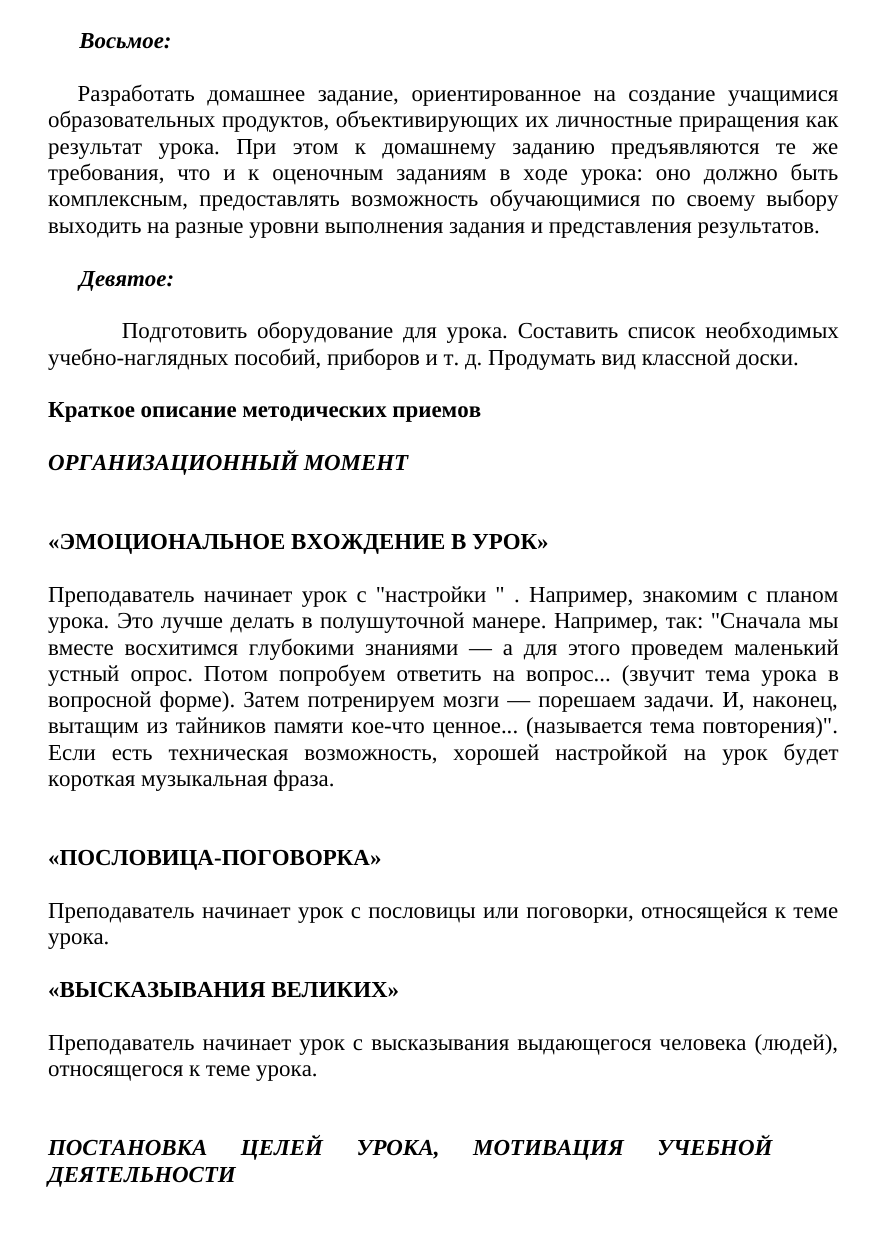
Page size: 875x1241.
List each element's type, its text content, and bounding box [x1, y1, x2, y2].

text Краткое описание методических приемов [48, 396, 869, 423]
text ПОСТАНОВКА ЦЕЛЕЙ УРОКА, МОТИВАЦИЯ УЧЕБНОЙ ДЕЯТЕЛЬНОСТИ [48, 1134, 775, 1187]
text «ВЫСКАЗЫВАНИЯ ВЕЛИКИХ» [48, 976, 840, 1002]
text Разработать домашнее задание, ориентированное на создание учащимися образовательных продуктов, объективирующих их личностные приращения как результат урока. При этом к домашнему заданию предъявляются те же требования, что и к оценочным заданиям в ходе урока: оно должно быть комплексным, предоставлять возможность обучающимися по своему выбору выходить на разные уровни выполнения задания и представления результатов. [48, 80, 840, 238]
text Преподаватель начинает урок с "настройки " . Например, знакомим с планом урока. Это лучше делать в полушуточной манере. Например, так: "Сначала мы вместе восхитимся глубокими знаниями — а для этого проведем маленький устный опрос. Потом попробуем ответить на вопрос... (звучит тема урока в вопросной форме). Затем потренируем мозги — порешаем задачи. И, наконец, вытащим из тайников памяти кое-что ценное... (называется тема повторения)". Если есть техническая возможность, хорошей настройкой на урок будет короткая музыкальная фраза. [48, 581, 840, 792]
text «ПОСЛОВИЦА-ПОГОВОРКА» [48, 844, 840, 871]
text Преподаватель начинает урок с высказывания выдающегося человека (людей), относящегося к теме урока. [48, 1029, 840, 1082]
text Подготовить оборудование для урока. Составить список необходимых учебно-наглядных пособий, приборов и т. д. Продумать вид классной доски. [48, 317, 840, 370]
text ОРГАНИЗАЦИОННЫЙ МОМЕНТ [48, 449, 840, 475]
text «ЭМОЦИОНАЛЬНОЕ ВХОЖДЕНИЕ В УРОК» [48, 528, 840, 554]
text Девятое: [79, 264, 840, 291]
text Преподаватель начинает урок с пословицы или поговорки, относящейся к теме урока. [48, 897, 840, 950]
text Восьмое: [79, 27, 840, 54]
